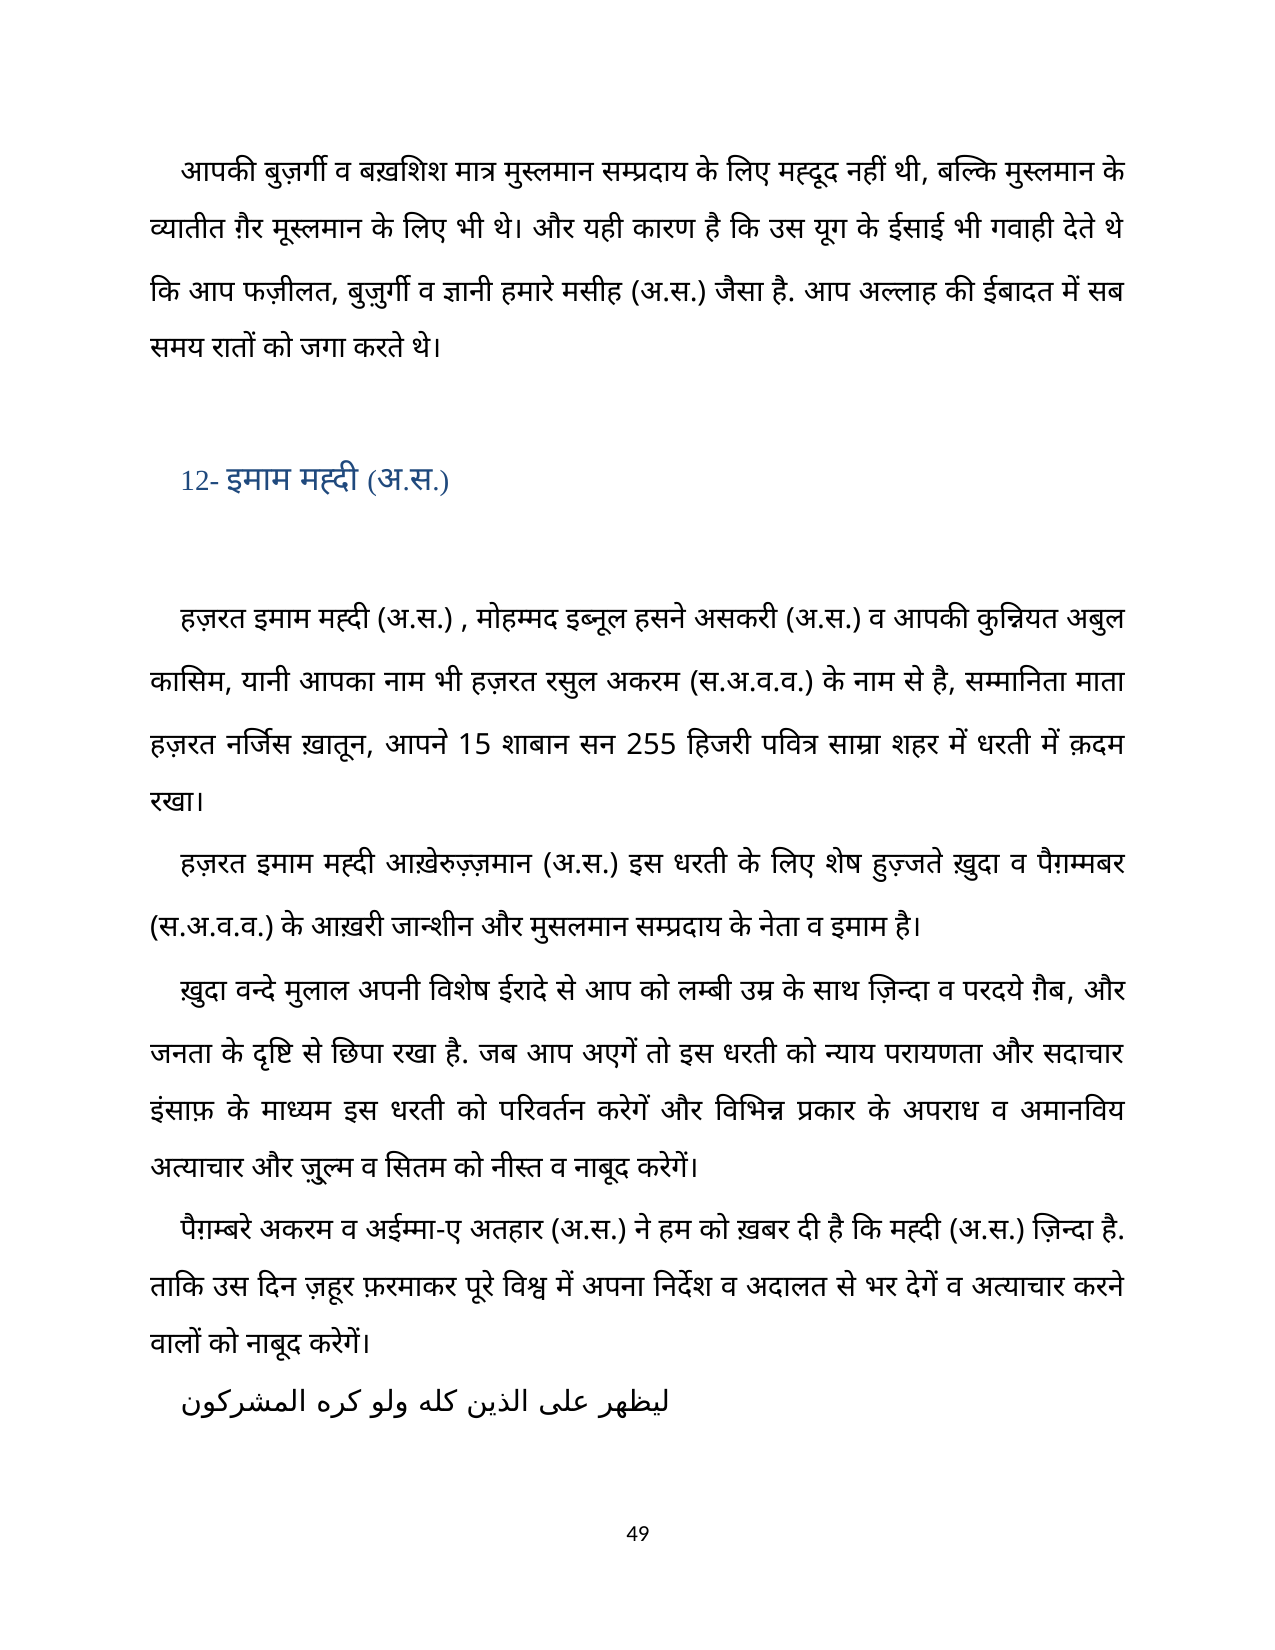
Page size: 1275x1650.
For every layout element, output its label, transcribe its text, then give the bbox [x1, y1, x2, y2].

text ख़ुदा वन्दे मुलाल अपनी विशेष ईरादे से आप को लम्बी उम्र के साथ ज़िन्दा व परदये ग़ैब, और जनता के दृष्टि से छिपा रखा है. जब आप अएगें तो इस धरती को न्याय परायणता और सदाचार इंसाफ़ के माध्यम इस धरती को परिवर्तन करेगें और विभिन्न प्रकार के अपराध व अमानविय अत्याचार और ज़ु्ल्म व सितम को नीस्त व नाबूद करेगें। [150, 970, 1125, 1189]
text हज़रत इमाम मह्दी आख़ेरुज़्ज़मान (अ.स.) इस धरती के लिए शेष हुज़्जते ख़ुदा व पैग़म्मबर (स.अ.व.व.) के आख़री जान्शीन और मुसलमान सम्प्रदाय के नेता व इमाम है। [150, 842, 1125, 948]
text आपकी बुज़र्गी व बख़शिश मात्र मुस्लमान सम्प्रदाय के लिए मह्दूद नहीं थी, बल्कि मुस्लमान के व्यातीत ग़ैर मूस्लमान के लिए भी थे। और यही कारण है कि उस यूग के ईसाई भी गवाही देते थे कि आप फज़ीलत, बुज़ुर्गी व ज्ञानी हमारे मसीह (अ.स.) जैसा है. आप अल्लाह की ईबादत में सब समय रातों को जगा करते थे। [150, 150, 1125, 370]
text पैग़म्बरे अकरम व अईम्मा-ए अतहार (अ.स.) ने हम को ख़बर दी है कि मह्दी (अ.स.) ज़िन्दा है. ताकि उस दिन ज़हूर फ़रमाकर पूरे विश्व में अपना निर्देश व अदालत से भर देगें व अत्याचार करने वालों को नाबूद करेगें। [150, 1208, 1125, 1365]
text ليظهر علی الذين کله ولو کره المشرکون [150, 1384, 1125, 1418]
text हज़रत इमाम मह्दी (अ.स.) , मोहम्मद इब्नूल हसने असकरी (अ.स.) व आपकी कुन्नियत अबुल कासिम, यानी आपका नाम भी हज़रत रसुल अकरम (स.अ.व.व.) के नाम से है, सम्मानिता माता हज़रत नर्जिस ख़ातून, आपने 15 शाबान सन 255 हिजरी पवित्र साम्रा शहर में धरती में क़दम रखा। [150, 598, 1125, 823]
subtitle 12- इमाम मह्दी (अ.स.) [150, 461, 1125, 504]
